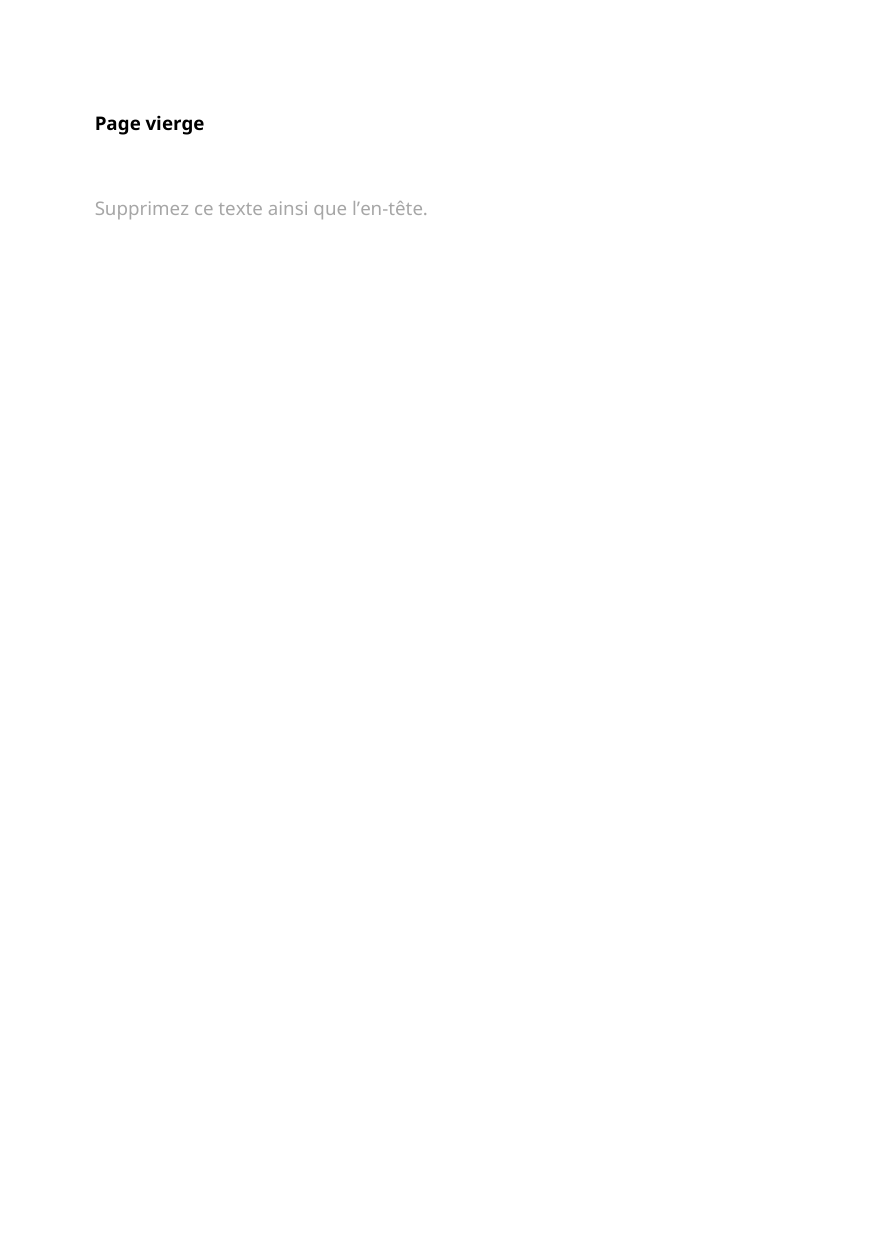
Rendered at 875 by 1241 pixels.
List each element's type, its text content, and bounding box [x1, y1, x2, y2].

text Supprimez ce texte ainsi que l’en-tête. [94, 195, 744, 220]
text Page vierge [94, 110, 744, 136]
